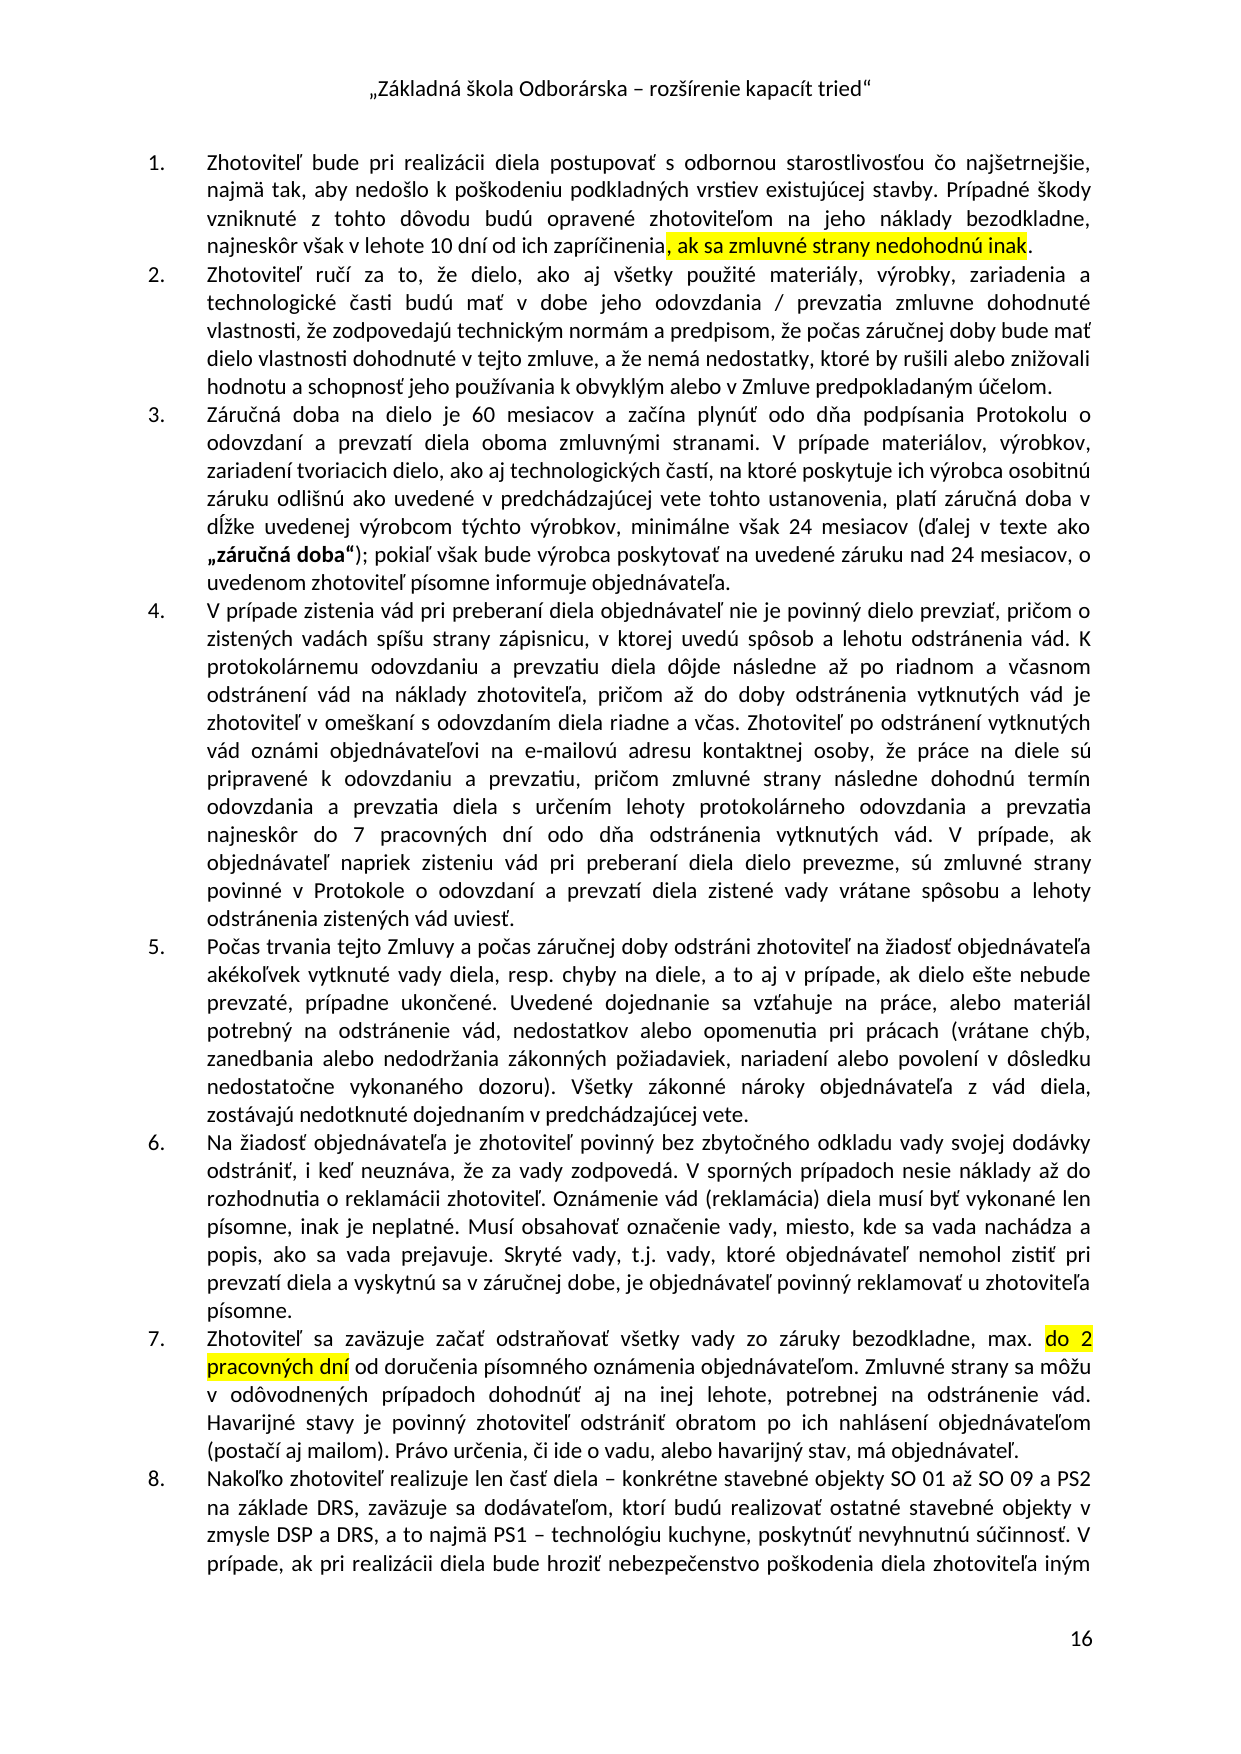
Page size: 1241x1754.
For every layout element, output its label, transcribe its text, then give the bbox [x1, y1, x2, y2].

text 7. Zhotoviteľ sa zaväzuje začať odstraňovať všetky vady zo záruky bezodkladne, max. do 2 pracovných dní od doručenia písomného oznámenia objednávateľom. Zmluvné strany sa môžu v odôvodnených prípadoch dohodnúť aj na inej lehote, potrebnej na odstránenie vád. Havarijné stavy je povinný zhotoviteľ odstrániť obratom po ich nahlásení objednávateľom (postačí aj mailom). Právo určenia, či ide o vadu, alebo havarijný stav, má objednávateľ. [148, 1324, 1093, 1464]
text 1. Zhotoviteľ bude pri realizácii diela postupovať s odbornou starostlivosťou čo najšetrnejšie, najmä tak, aby nedošlo k poškodeniu podkladných vrstiev existujúcej stavby. Prípadné škody vzniknuté z tohto dôvodu budú opravené zhotoviteľom na jeho náklady bezodkladne, najneskôr však v lehote 10 dní od ich zapríčinenia, ak sa zmluvné strany nedohodnú inak. [148, 148, 1093, 260]
text 3. Záručná doba na dielo je 60 mesiacov a začína plynúť odo dňa podpísania Protokolu o odovzdaní a prevzatí diela oboma zmluvnými stranami. V prípade materiálov, výrobkov, zariadení tvoriacich dielo, ako aj technologických častí, na ktoré poskytuje ich výrobca osobitnú záruku odlišnú ako uvedené v predchádzajúcej vete tohto ustanovenia, platí záručná doba v dĺžke uvedenej výrobcom týchto výrobkov, minimálne však 24 mesiacov (ďalej v texte ako „záručná doba“); pokiaľ však bude výrobca poskytovať na uvedené záruku nad 24 mesiacov, o uvedenom zhotoviteľ písomne informuje objednávateľa. [148, 400, 1093, 596]
text 5. Počas trvania tejto Zmluvy a počas záručnej doby odstráni zhotoviteľ na žiadosť objednávateľa akékoľvek vytknuté vady diela, resp. chyby na diele, a to aj v prípade, ak dielo ešte nebude prevzaté, prípadne ukončené. Uvedené dojednanie sa vzťahuje na práce, alebo materiál potrebný na odstránenie vád, nedostatkov alebo opomenutia pri prácach (vrátane chýb, zanedbania alebo nedodržania zákonných požiadaviek, nariadení alebo povolení v dôsledku nedostatočne vykonaného dozoru). Všetky zákonné nároky objednávateľa z vád diela, zostávajú nedotknuté dojednaním v predchádzajúcej vete. [148, 932, 1093, 1128]
text 2. Zhotoviteľ ručí za to, že dielo, ako aj všetky použité materiály, výrobky, zariadenia a technologické časti budú mať v dobe jeho odovzdania / prevzatia zmluvne dohodnuté vlastnosti, že zodpovedajú technickým normám a predpisom, že počas záručnej doby bude mať dielo vlastnosti dohodnuté v tejto zmluve, a že nemá nedostatky, ktoré by rušili alebo znižovali hodnotu a schopnosť jeho používania k obvyklým alebo v Zmluve predpokladaným účelom. [148, 260, 1093, 400]
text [148, 1464, 1093, 1577]
text 4. V prípade zistenia vád pri preberaní diela objednávateľ nie je povinný dielo prevziať, pričom o zistených vadách spíšu strany zápisnicu, v ktorej uvedú spôsob a lehotu odstránenia vád. K protokolárnemu odovzdaniu a prevzatiu diela dôjde následne až po riadnom a včasnom odstránení vád na náklady zhotoviteľa, pričom až do doby odstránenia vytknutých vád je zhotoviteľ v omeškaní s odovzdaním diela riadne a včas. Zhotoviteľ po odstránení vytknutých vád oznámi objednávateľovi na e-mailovú adresu kontaktnej osoby, že práce na diele sú pripravené k odovzdaniu a prevzatiu, pričom zmluvné strany následne dohodnú termín odovzdania a prevzatia diela s určením lehoty protokolárneho odovzdania a prevzatia najneskôr do 7 pracovných dní odo dňa odstránenia vytknutých vád. V prípade, ak objednávateľ napriek zisteniu vád pri preberaní diela dielo prevezme, sú zmluvné strany povinné v Protokole o odovzdaní a prevzatí diela zistené vady vrátane spôsobu a lehoty odstránenia zistených vád uviesť. [148, 596, 1093, 932]
text 6. Na žiadosť objednávateľa je zhotoviteľ povinný bez zbytočného odkladu vady svojej dodávky odstrániť, i keď neuznáva, že za vady zodpovedá. V sporných prípadoch nesie náklady až do rozhodnutia o reklamácii zhotoviteľ. Oznámenie vád (reklamácia) diela musí byť vykonané len písomne, inak je neplatné. Musí obsahovať označenie vady, miesto, kde sa vada nachádza a popis, ako sa vada prejavuje. Skryté vady, t.j. vady, ktoré objednávateľ nemohol zistiť pri prevzatí diela a vyskytnú sa v záručnej dobe, je objednávateľ povinný reklamovať u zhotoviteľa písomne. [148, 1128, 1093, 1324]
